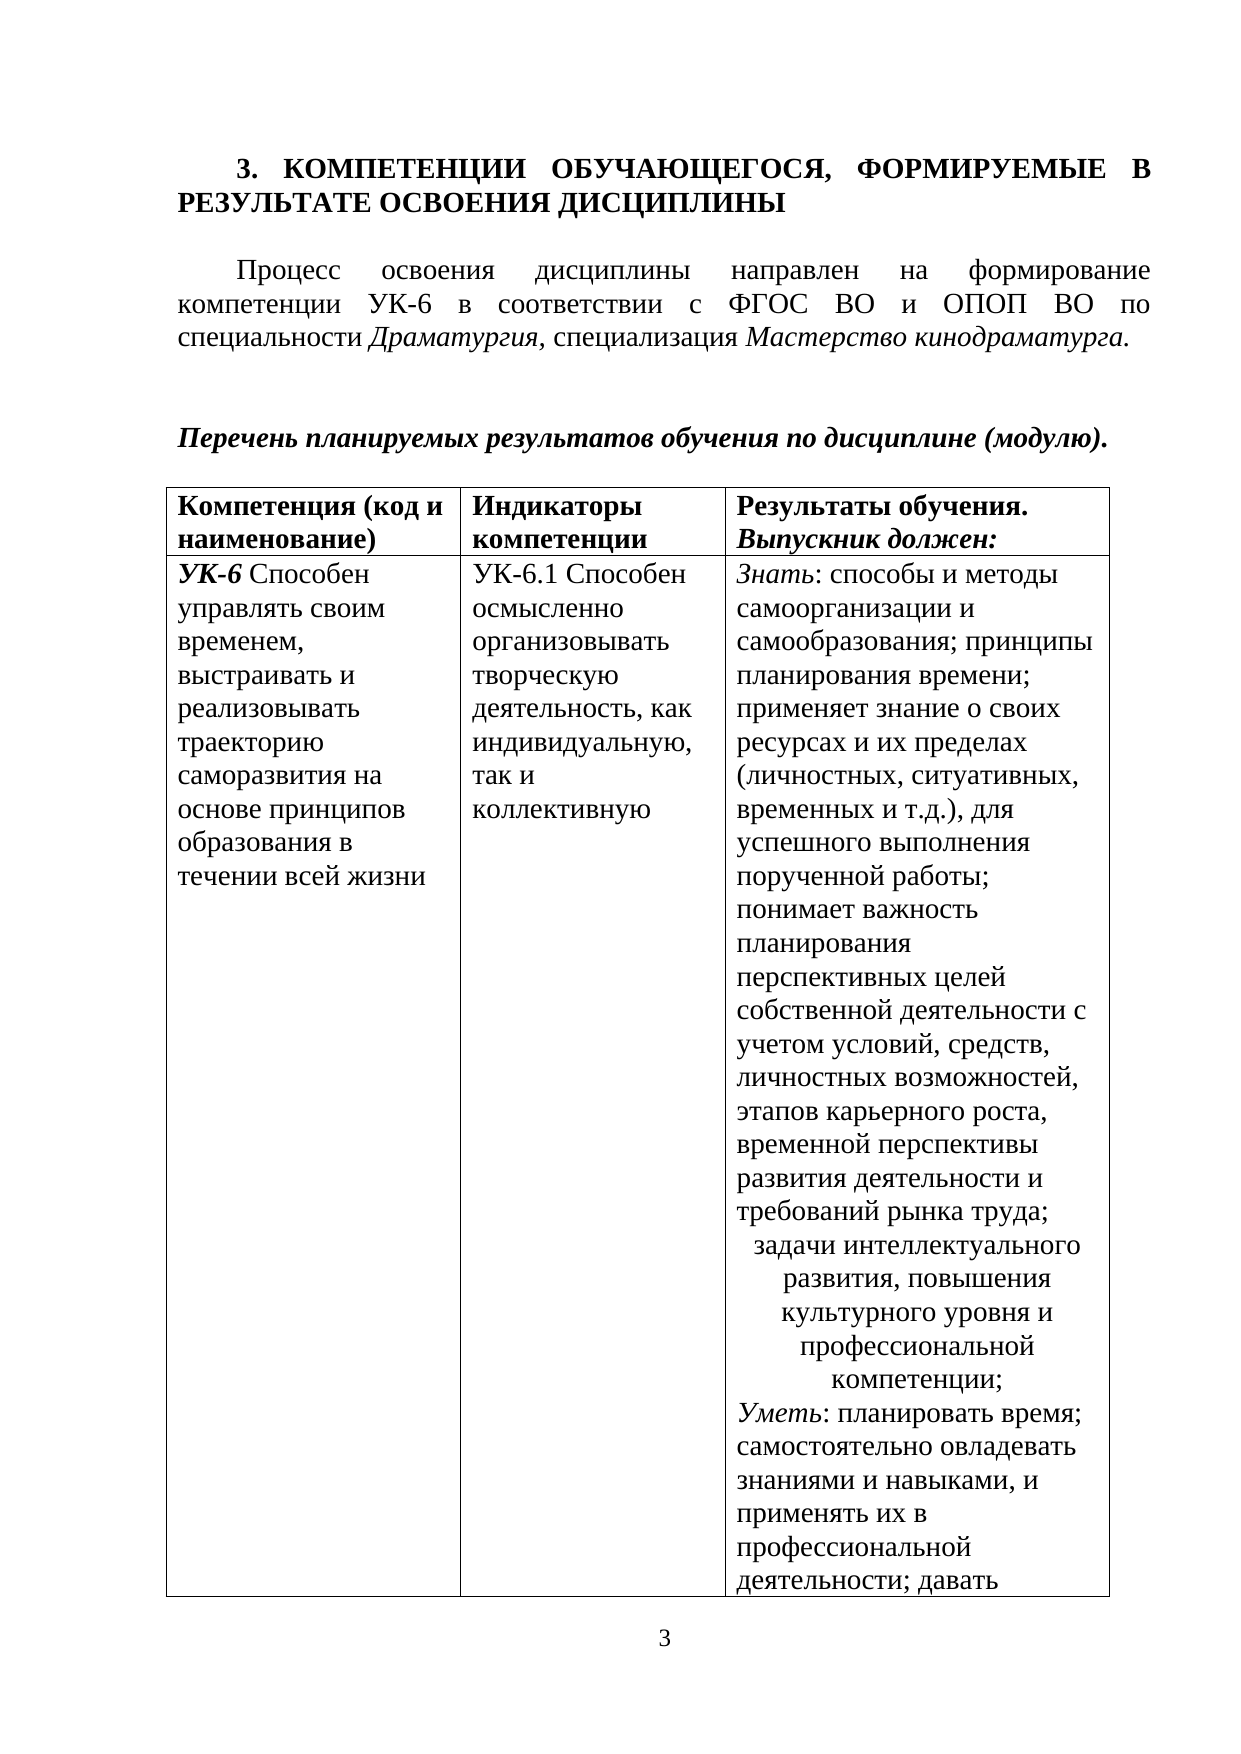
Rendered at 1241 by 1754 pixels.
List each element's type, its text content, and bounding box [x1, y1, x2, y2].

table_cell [726, 556, 1109, 1596]
list 3. КОМПЕТЕНЦИИ ОБУЧАЮЩЕГОСЯ, ФОРМИРУЕМЫЕ В РЕЗУЛЬТАТЕ ОСВОЕНИЯ ДИСЦИПЛИНЫ [177, 152, 1152, 219]
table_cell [167, 556, 460, 1596]
table_header Индикаторы компетенции [461, 488, 725, 555]
table_header Результаты обучения. Выпускник должен: [726, 488, 1109, 555]
text Процесс освоения дисциплины направлен на формирование компетенции УК-6 в соответствии с ФГОС ВО и ОПОП ВО по специальности Драматургия, специализация Мастерство кинодраматурга. [177, 252, 1152, 353]
table_header Компетенция (код и наименование) [167, 488, 460, 555]
text Перечень планируемых результатов обучения по дисциплине (модулю). [177, 420, 1152, 453]
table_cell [461, 556, 725, 1596]
